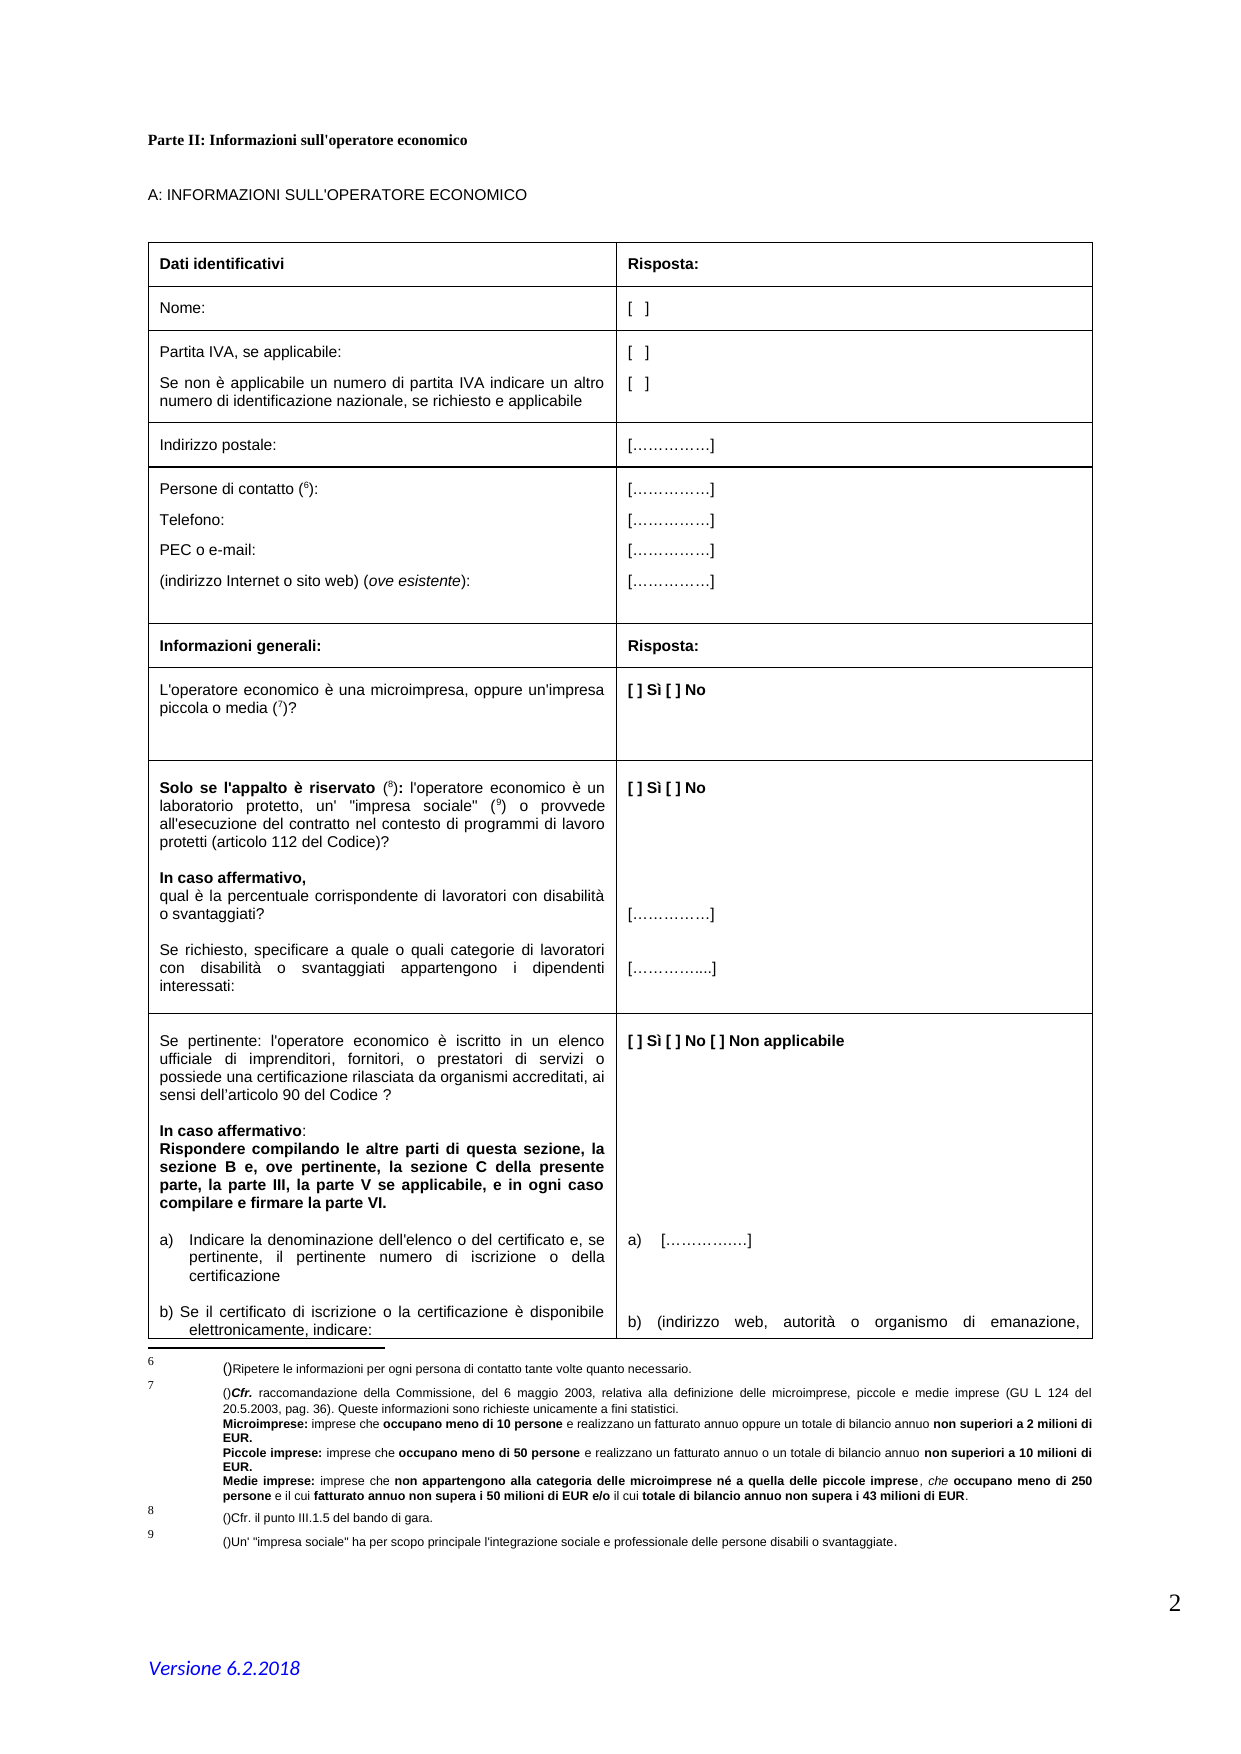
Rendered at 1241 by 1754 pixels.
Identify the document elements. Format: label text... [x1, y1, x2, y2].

table_header Dati identificativi [149, 243, 616, 286]
table_cell [ ] Sì [ ] No [……………] […………....] [617, 761, 1092, 1013]
table_cell [……………] [……………] [……………] [……………] [617, 468, 1092, 623]
table_cell [……………] [617, 423, 1092, 466]
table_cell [149, 1014, 616, 1338]
table_cell [ ] Sì [ ] No [617, 668, 1092, 759]
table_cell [617, 1014, 1092, 1338]
table_cell Solo se l'appalto è riservato (): l'operatore economico è un laboratorio protetto, un' "impresa sociale" () o provvede all'esecuzione del contratto nel contesto di programmi di lavoro protetti (articolo 112 del Codice)? In caso affermativo, qual è la percentuale corrispondente di lavoratori con disabilità o svantaggiati? Se richiesto, specificare a quale o quali categorie di lavoratori con disabilità o svantaggiati appartengono i dipendenti interessati: [149, 761, 616, 1013]
table_cell Informazioni generali: [149, 624, 616, 667]
table_cell L'operatore economico è una microimpresa, oppure un'impresa piccola o media ()? [149, 668, 616, 759]
title Parte II: Informazioni sull'operatore economico [148, 131, 1093, 148]
table_cell Risposta: [617, 624, 1092, 667]
table_cell Persone di contatto (): Telefono: PEC o e-mail: (indirizzo Internet o sito web) (ove esistente): [149, 468, 616, 623]
table_cell [ ] [617, 287, 1092, 330]
table_cell Nome: [149, 287, 616, 330]
table_cell Partita IVA, se applicabile: Se non è applicabile un numero di partita IVA indicare un altro numero di identificazione nazionale, se richiesto e applicabile [149, 331, 616, 422]
table_cell [ ] [ ] [617, 331, 1092, 422]
title A: Informazioni sull'operatore economico [148, 186, 1093, 204]
table_header Risposta: [617, 243, 1092, 286]
table_cell Indirizzo postale: [149, 423, 616, 466]
